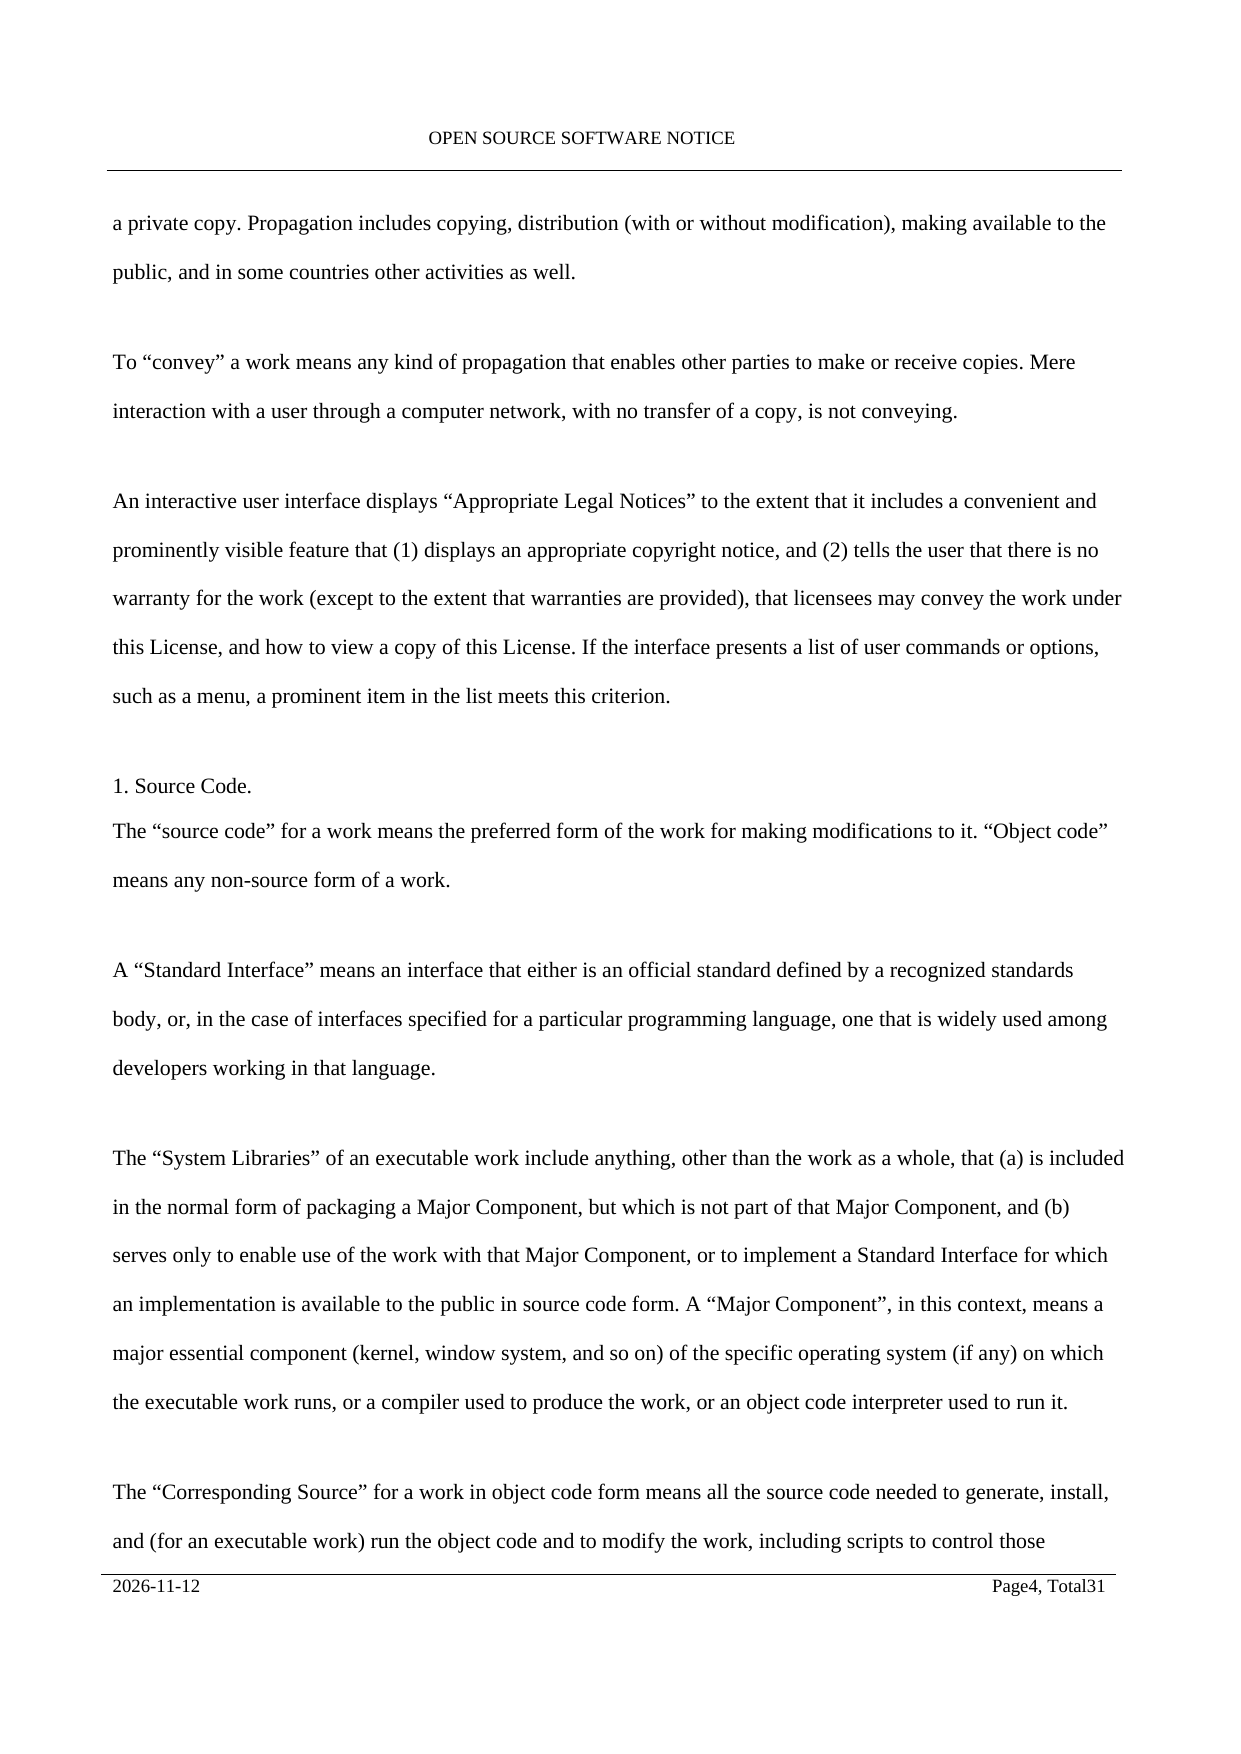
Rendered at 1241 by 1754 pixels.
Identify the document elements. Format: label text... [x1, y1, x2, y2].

text An interactive user interface displays “Appropriate Legal Notices” to the extent that it includes a convenient and prominently visible feature that (1) displays an appropriate copyright notice, and (2) tells the user that there is no warranty for the work (except to the extent that warranties are provided), that licensees may convey the work under this License, and how to view a copy of this License. If the interface presents a list of user commands or options, such as a menu, a prominent item in the list meets this criterion. [112, 484, 1128, 712]
text To “convey” a work means any kind of propagation that enables other parties to make or receive copies. Mere interaction with a user through a computer network, with no transfer of a copy, is not conveying. [112, 345, 1128, 427]
text The “source code” for a work means the preferred form of the work for making modifications to it. “Object code” means any non-source form of a work. [112, 814, 1128, 896]
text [112, 1475, 1128, 1556]
text 1. Source Code. [112, 769, 1128, 802]
text The “System Libraries” of an executable work include anything, other than the work as a whole, that (a) is included in the normal form of packaging a Major Component, but which is not part of that Major Component, and (b) serves only to enable use of the work with that Major Component, or to implement a Standard Interface for which an implementation is available to the public in source code form. A “Major Component”, in this context, means a major essential component (kernel, window system, and so on) of the specific operating system (if any) on which the executable work runs, or a compiler used to produce the work, or an object code interpreter used to run it. [112, 1141, 1128, 1417]
text A “Standard Interface” means an interface that either is an official standard defined by a recognized standards body, or, in the case of interfaces specified for a particular programming language, one that is widely used among developers working in that language. [112, 953, 1128, 1083]
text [112, 206, 1128, 288]
